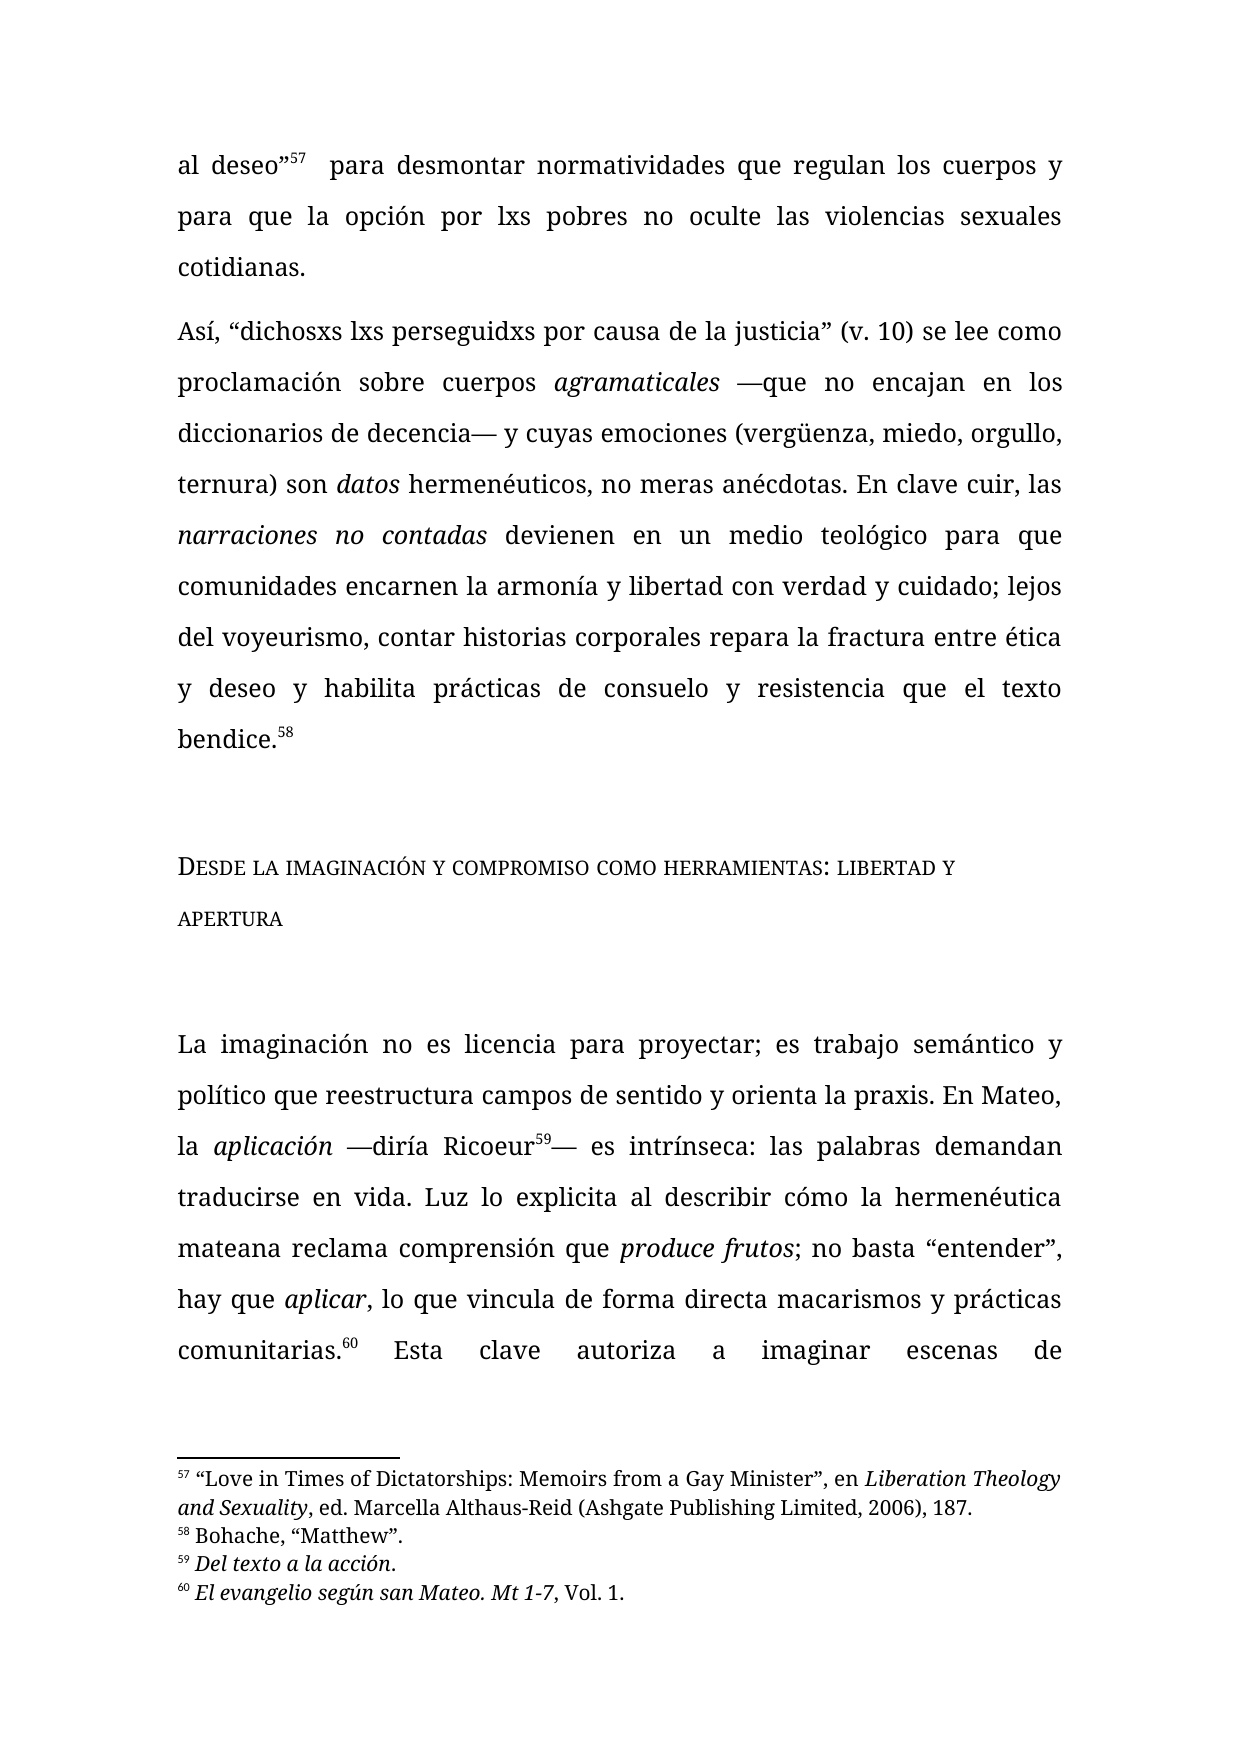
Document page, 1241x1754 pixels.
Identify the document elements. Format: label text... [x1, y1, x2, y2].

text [177, 1027, 1063, 1367]
text Así, “dichosxs lxs perseguidxs por causa de la justicia” (v. 10) se lee como proclamación sobre cuerpos agramaticales —que no encajan en los diccionarios de decencia— y cuyas emociones (vergüenza, miedo, orgullo, ternura) son datos hermenéuticos, no meras anécdotas. En clave cuir, las narraciones no contadas devienen en un medio teológico para que comunidades encarnen la armonía y libertad con verdad y cuidado; lejos del voyeurismo, contar historias corporales repara la fractura entre ética y deseo y habilita prácticas de consuelo y resistencia que el texto bendice. [177, 313, 1063, 756]
text Desde la imaginación y compromiso como herramientas: libertad y apertura [177, 849, 1063, 934]
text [177, 148, 1063, 284]
